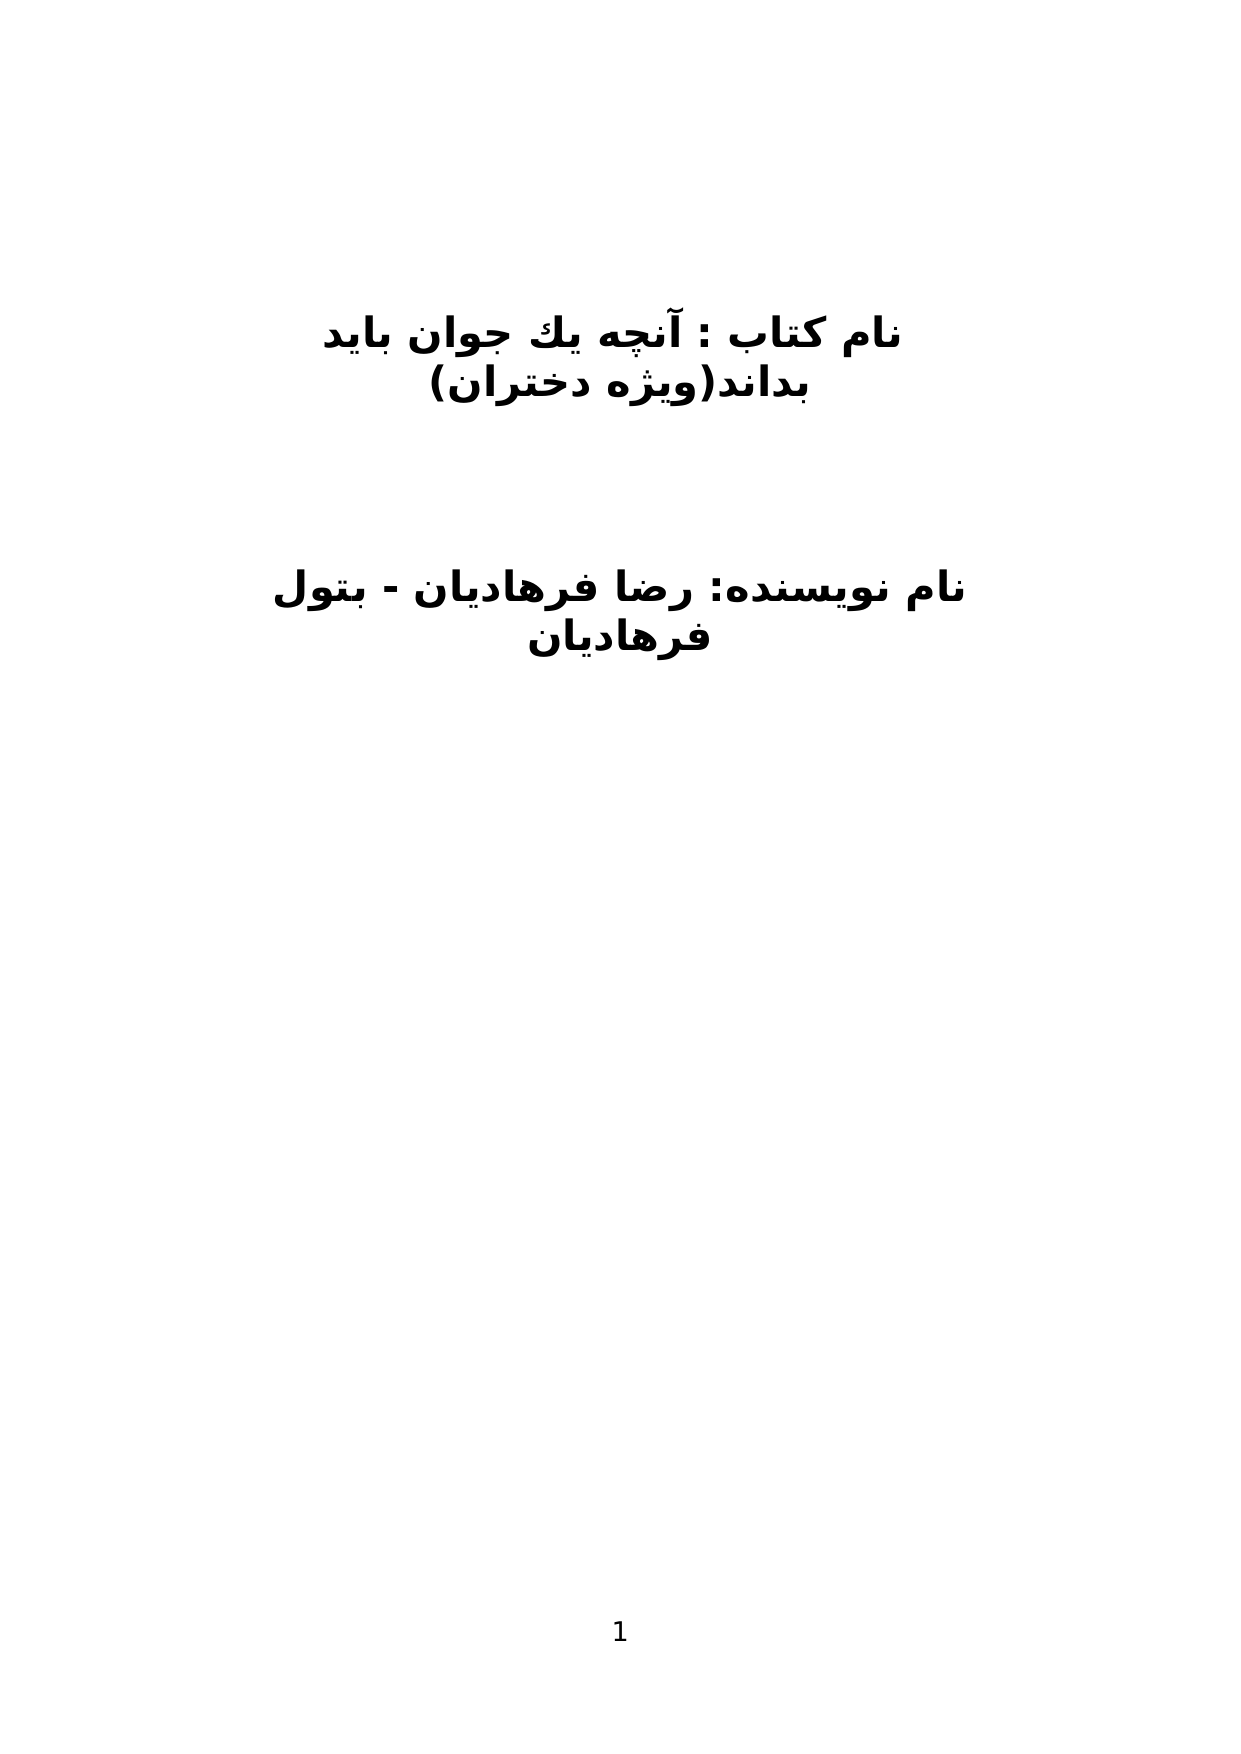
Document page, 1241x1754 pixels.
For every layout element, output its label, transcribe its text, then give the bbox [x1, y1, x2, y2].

text نام نویسنده: رضا فرهاديان - بتول فرهاديان [236, 563, 1004, 660]
text نام كتاب : آنچه يك جوان بايد بداند(ويژه دختران) [236, 309, 1004, 406]
